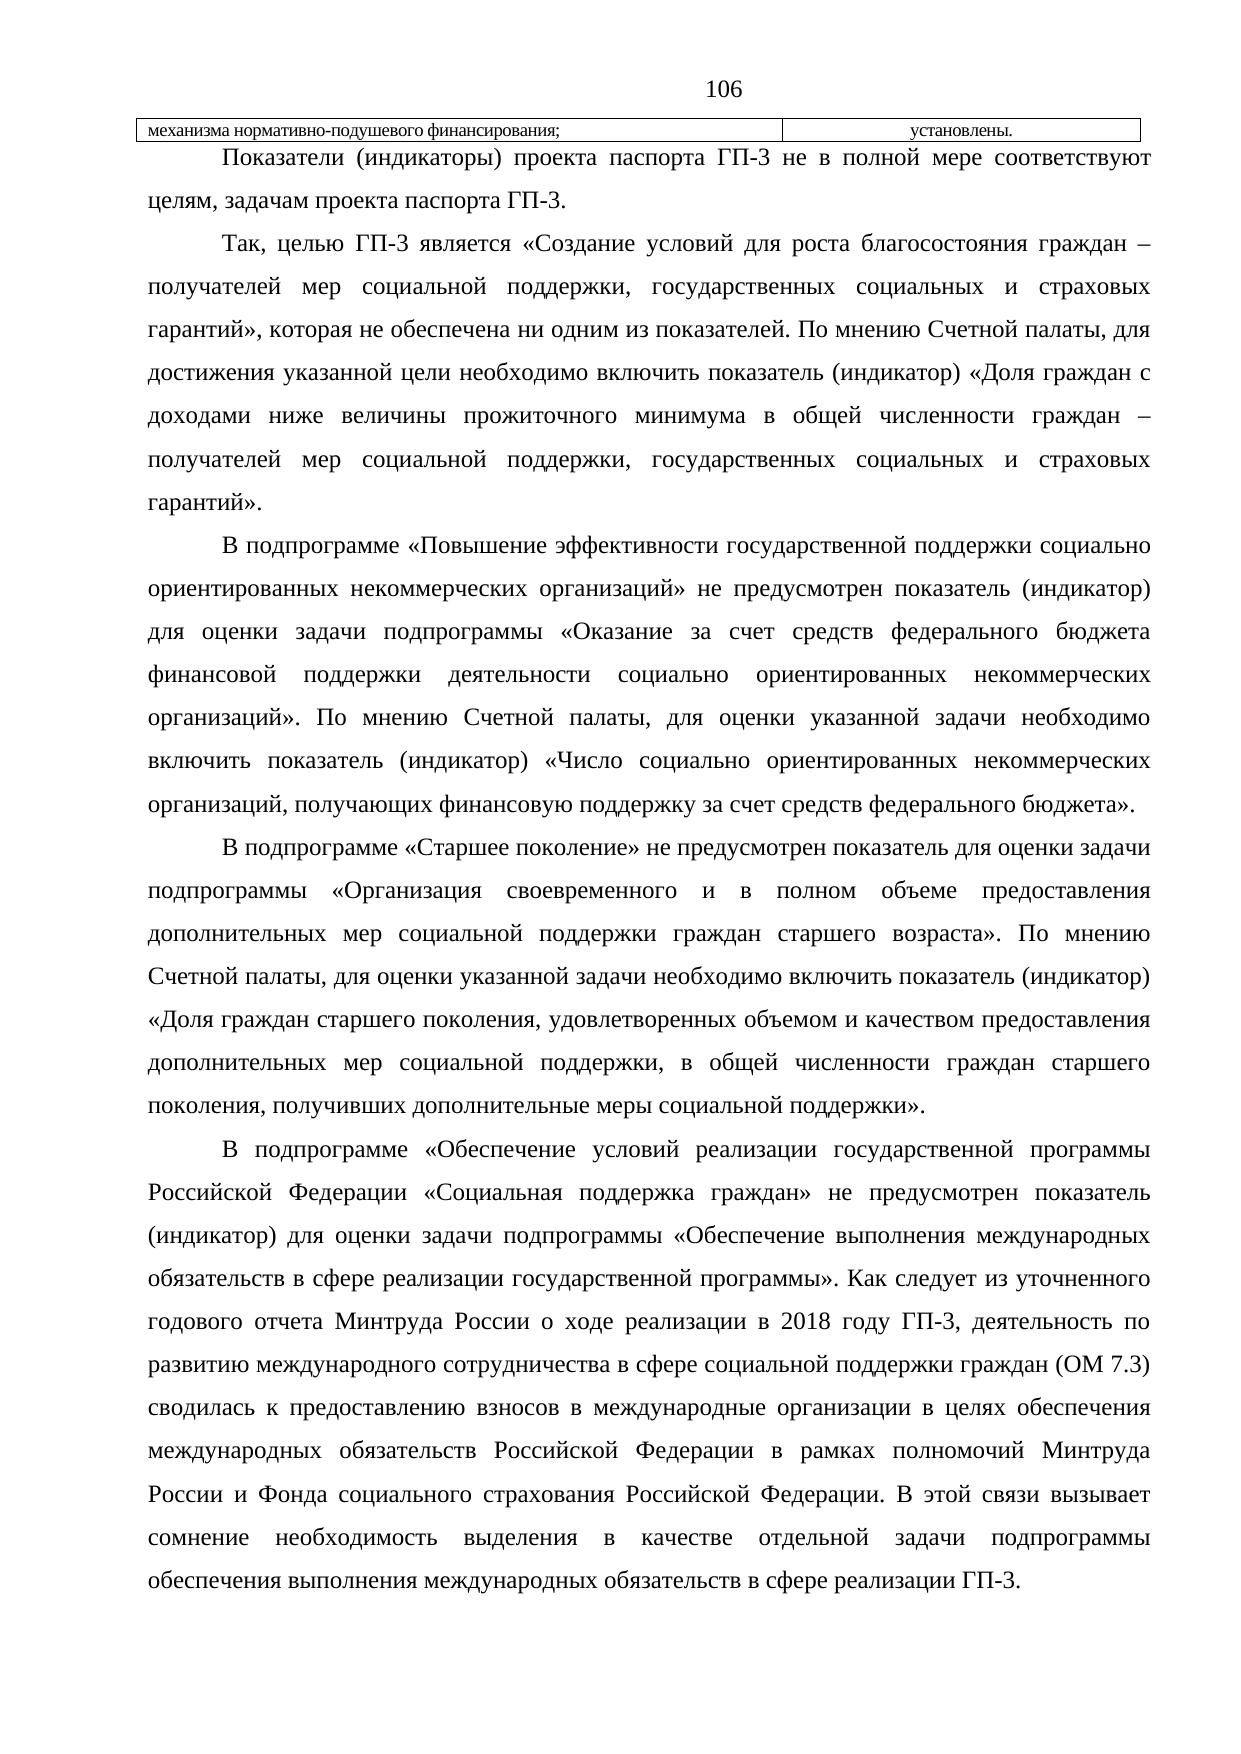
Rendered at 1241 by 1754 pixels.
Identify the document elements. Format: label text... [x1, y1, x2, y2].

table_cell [137, 119, 782, 141]
text Показатели (индикаторы) проекта паспорта ГП-3 не в полной мере соответствуют целям, задачам проекта паспорта ГП-3. [148, 142, 1152, 214]
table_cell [783, 119, 1140, 141]
text В подпрограмме «Повышение эффективности государственной поддержки социально ориентированных некоммерческих организаций» не предусмотрен показатель (индикатор) для оценки задачи подпрограммы «Оказание за счет средств федерального бюджета финансовой поддержки деятельности социально ориентированных некоммерческих организаций». По мнению Счетной палаты, для оценки указанной задачи необходимо включить показатель (индикатор) «Число социально ориентированных некоммерческих организаций, получающих финансовую поддержку за счет средств федерального бюджета». [148, 530, 1152, 817]
text В подпрограмме «Обеспечение условий реализации государственной программы Российской Федерации «Социальная поддержка граждан» не предусмотрен показатель (индикатор) для оценки задачи подпрограммы «Обеспечение выполнения международных обязательств в сфере реализации государственной программы». Как следует из уточненного годового отчета Минтруда России о ходе реализации в 2018 году ГП-3, деятельность по развитию международного сотрудничества в сфере социальной поддержки граждан (ОМ 7.3) сводилась к предоставлению взносов в международные организации в целях обеспечения международных обязательств Российской Федерации в рамках полномочий Минтруда России и Фонда социального страхования Российской Федерации. В этой связи вызывает сомнение необходимость выделения в качестве отдельной задачи подпрограммы обеспечения выполнения международных обязательств в сфере реализации ГП-3. [148, 1134, 1152, 1594]
text Так, целью ГП-3 является «Создание условий для роста благосостояния граждан – получателей мер социальной поддержки, государственных социальных и страховых гарантий», которая не обеспечена ни одним из показателей. По мнению Счетной палаты, для достижения указанной цели необходимо включить показатель (индикатор) «Доля граждан с доходами ниже величины прожиточного минимума в общей численности граждан – получателей мер социальной поддержки, государственных социальных и страховых гарантий». [148, 228, 1152, 516]
text В подпрограмме «Старшее поколение» не предусмотрен показатель для оценки задачи подпрограммы «Организация своевременного и в полном объеме предоставления дополнительных мер социальной поддержки граждан старшего возраста». По мнению Счетной палаты, для оценки указанной задачи необходимо включить показатель (индикатор) «Доля граждан старшего поколения, удовлетворенных объемом и качеством предоставления дополнительных мер социальной поддержки, в общей численности граждан старшего поколения, получивших дополнительные меры социальной поддержки». [148, 832, 1152, 1119]
